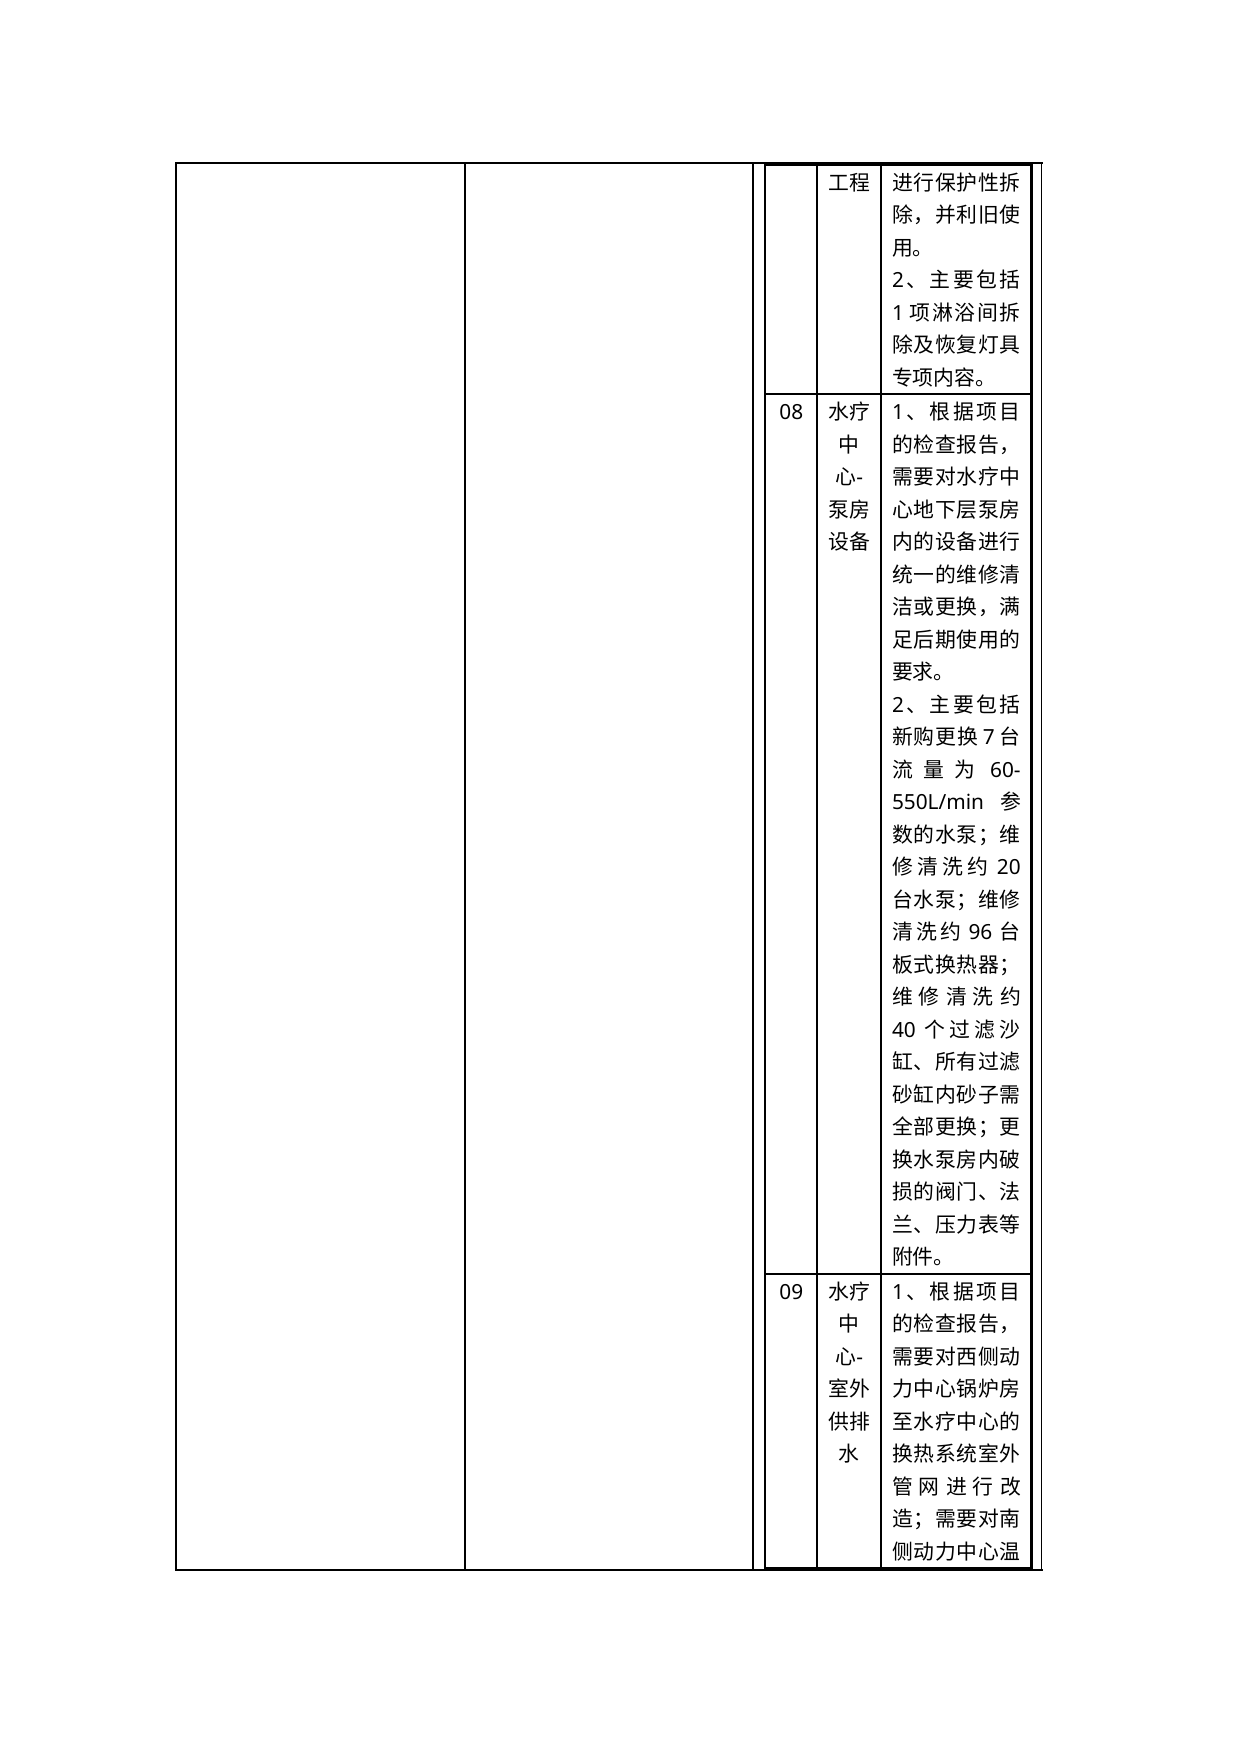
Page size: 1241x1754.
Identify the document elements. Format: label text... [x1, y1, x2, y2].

table_cell [466, 164, 752, 1569]
table_cell 1 [177, 164, 464, 1569]
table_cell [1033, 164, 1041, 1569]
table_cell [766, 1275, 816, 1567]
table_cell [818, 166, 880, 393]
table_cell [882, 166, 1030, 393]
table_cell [882, 395, 1030, 1273]
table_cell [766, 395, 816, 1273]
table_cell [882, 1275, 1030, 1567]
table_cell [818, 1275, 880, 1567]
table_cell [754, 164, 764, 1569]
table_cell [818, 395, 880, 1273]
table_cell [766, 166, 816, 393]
